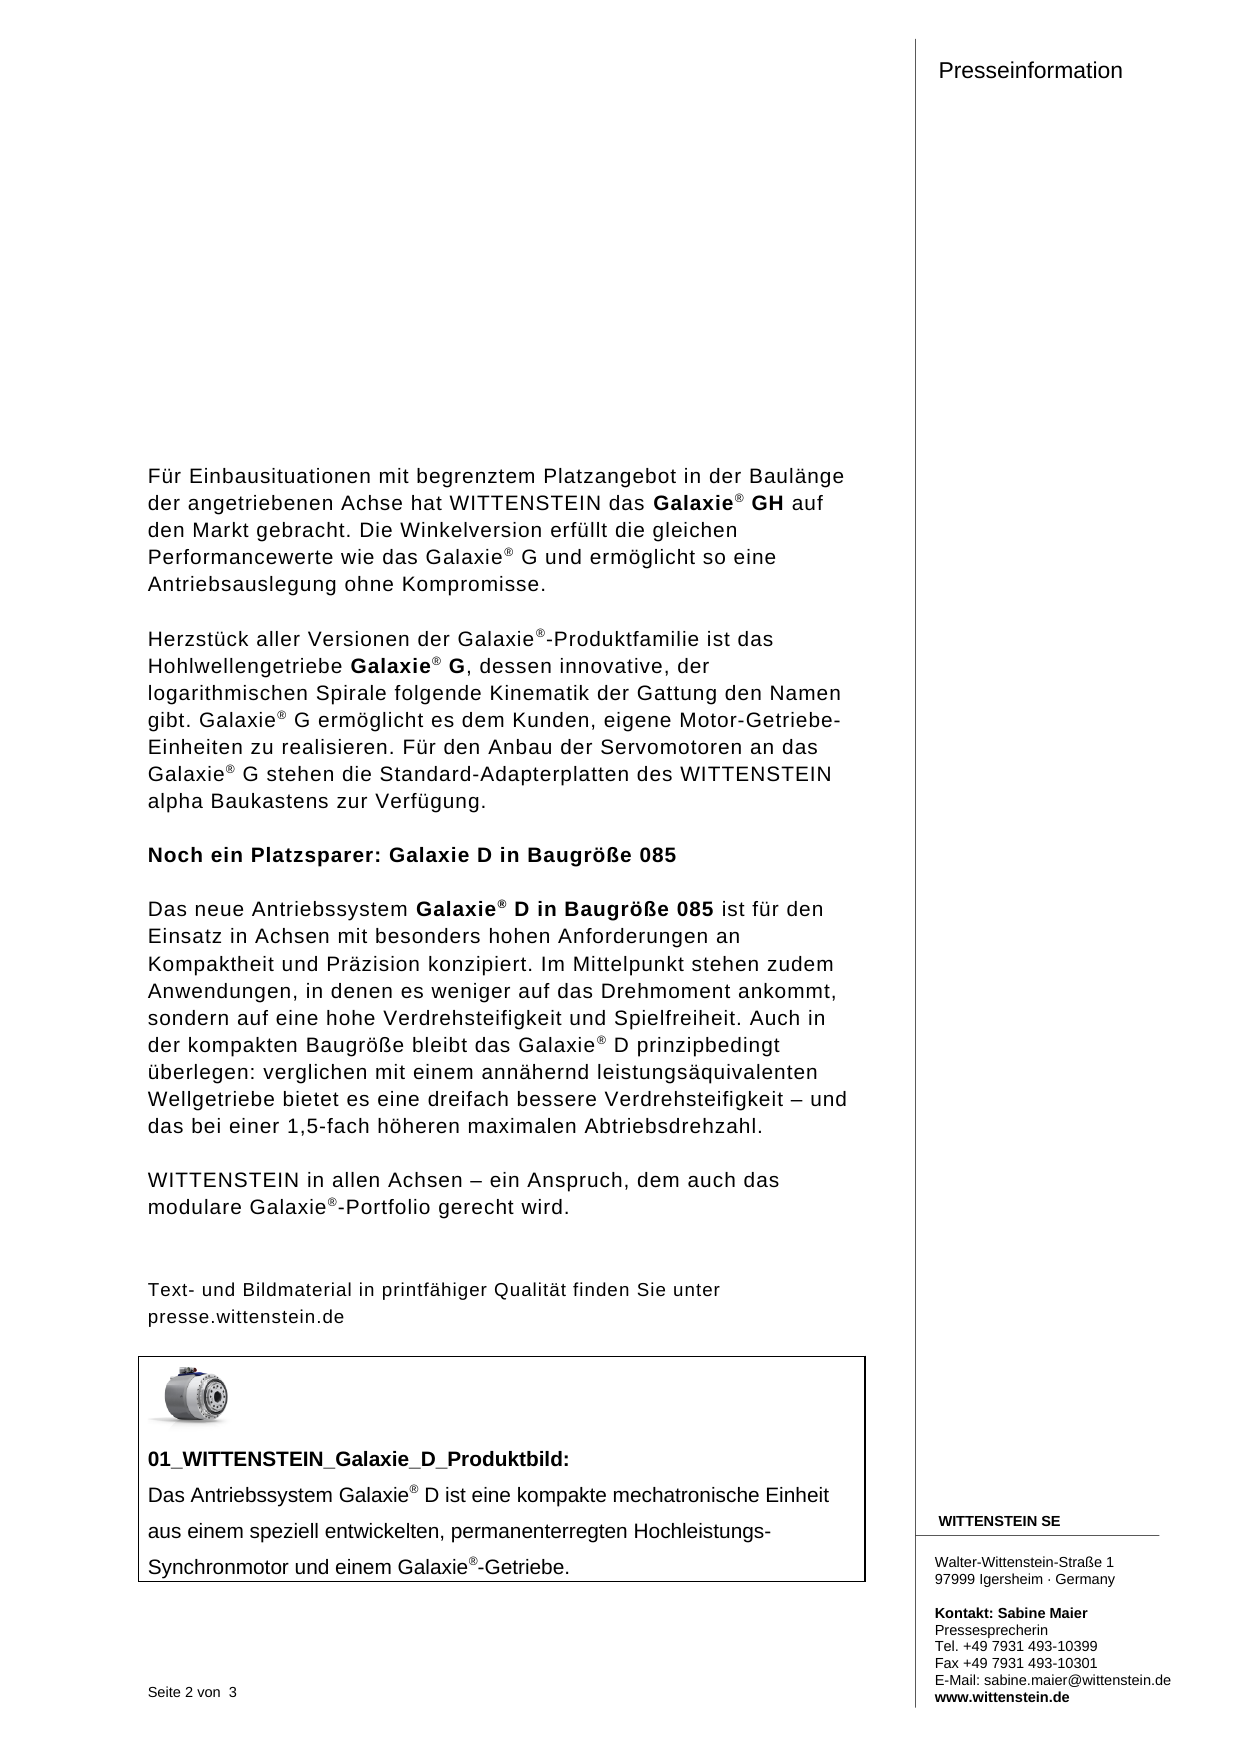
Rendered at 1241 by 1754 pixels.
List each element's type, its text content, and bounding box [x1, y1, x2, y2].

text Text- und Bildmaterial in printfähiger Qualität finden Sie unter presse.wittenstein.de [148, 1274, 856, 1328]
text 01_WITTENSTEIN_Galaxie_D_Produktbild: [139, 1443, 864, 1471]
text Noch ein Platzsparer: Galaxie D in Baugröße 085 [148, 841, 856, 868]
picture [147, 1358, 245, 1433]
text Herzstück aller Versionen der Galaxie®-Produktfamilie ist das Hohlwellengetriebe Galaxie® G, dessen innovative, der logarithmischen Spirale folgende Kinematik der Gattung den Namen gibt. Galaxie® G ermöglicht es dem Kunden, eigene Motor-Getriebe-Einheiten zu realisieren. Für den Anbau der Servomotoren an das Galaxie® G stehen die Standard-Adapterplatten des WITTENSTEIN alpha Baukastens zur Verfügung. [148, 624, 856, 814]
text Das neue Antriebssystem Galaxie® D in Baugröße 085 ist für den Einsatz in Achsen mit besonders hohen Anforderungen an Kompaktheit und Präzision konzipiert. Im Mittelpunkt stehen zudem Anwendungen, in denen es weniger auf das Drehmoment ankommt, sondern auf eine hohe Verdrehsteifigkeit und Spielfreiheit. Auch in der kompakten Baugröße bleibt das Galaxie® D prinzipbedingt überlegen: verglichen mit einem annähernd leistungsäquivalenten Wellgetriebe bietet es eine dreifach bessere Verdrehsteifigkeit – und das bei einer 1,5-fach höheren maximalen Abtriebsdrehzahl. [148, 895, 856, 1139]
text WITTENSTEIN in allen Achsen – ein Anspruch, dem auch das modulare Galaxie®-Portfolio gerecht wird. [148, 1166, 856, 1220]
text Für Einbausituationen mit begrenztem Platzangebot in der Baulänge der angetriebenen Achse hat WITTENSTEIN das Galaxie® GH auf den Markt gebracht. Die Winkelversion erfüllt die gleichen Performancewerte wie das Galaxie® G und ermöglicht so eine Antriebsauslegung ohne Kompromisse. [148, 462, 856, 597]
text Das Antriebssystem Galaxie® D ist eine kompakte mechatronische Einheit aus einem speziell entwickelten, permanenterregten Hochleistungs-Synchronmotor und einem Galaxie®-Getriebe. [139, 1479, 864, 1581]
